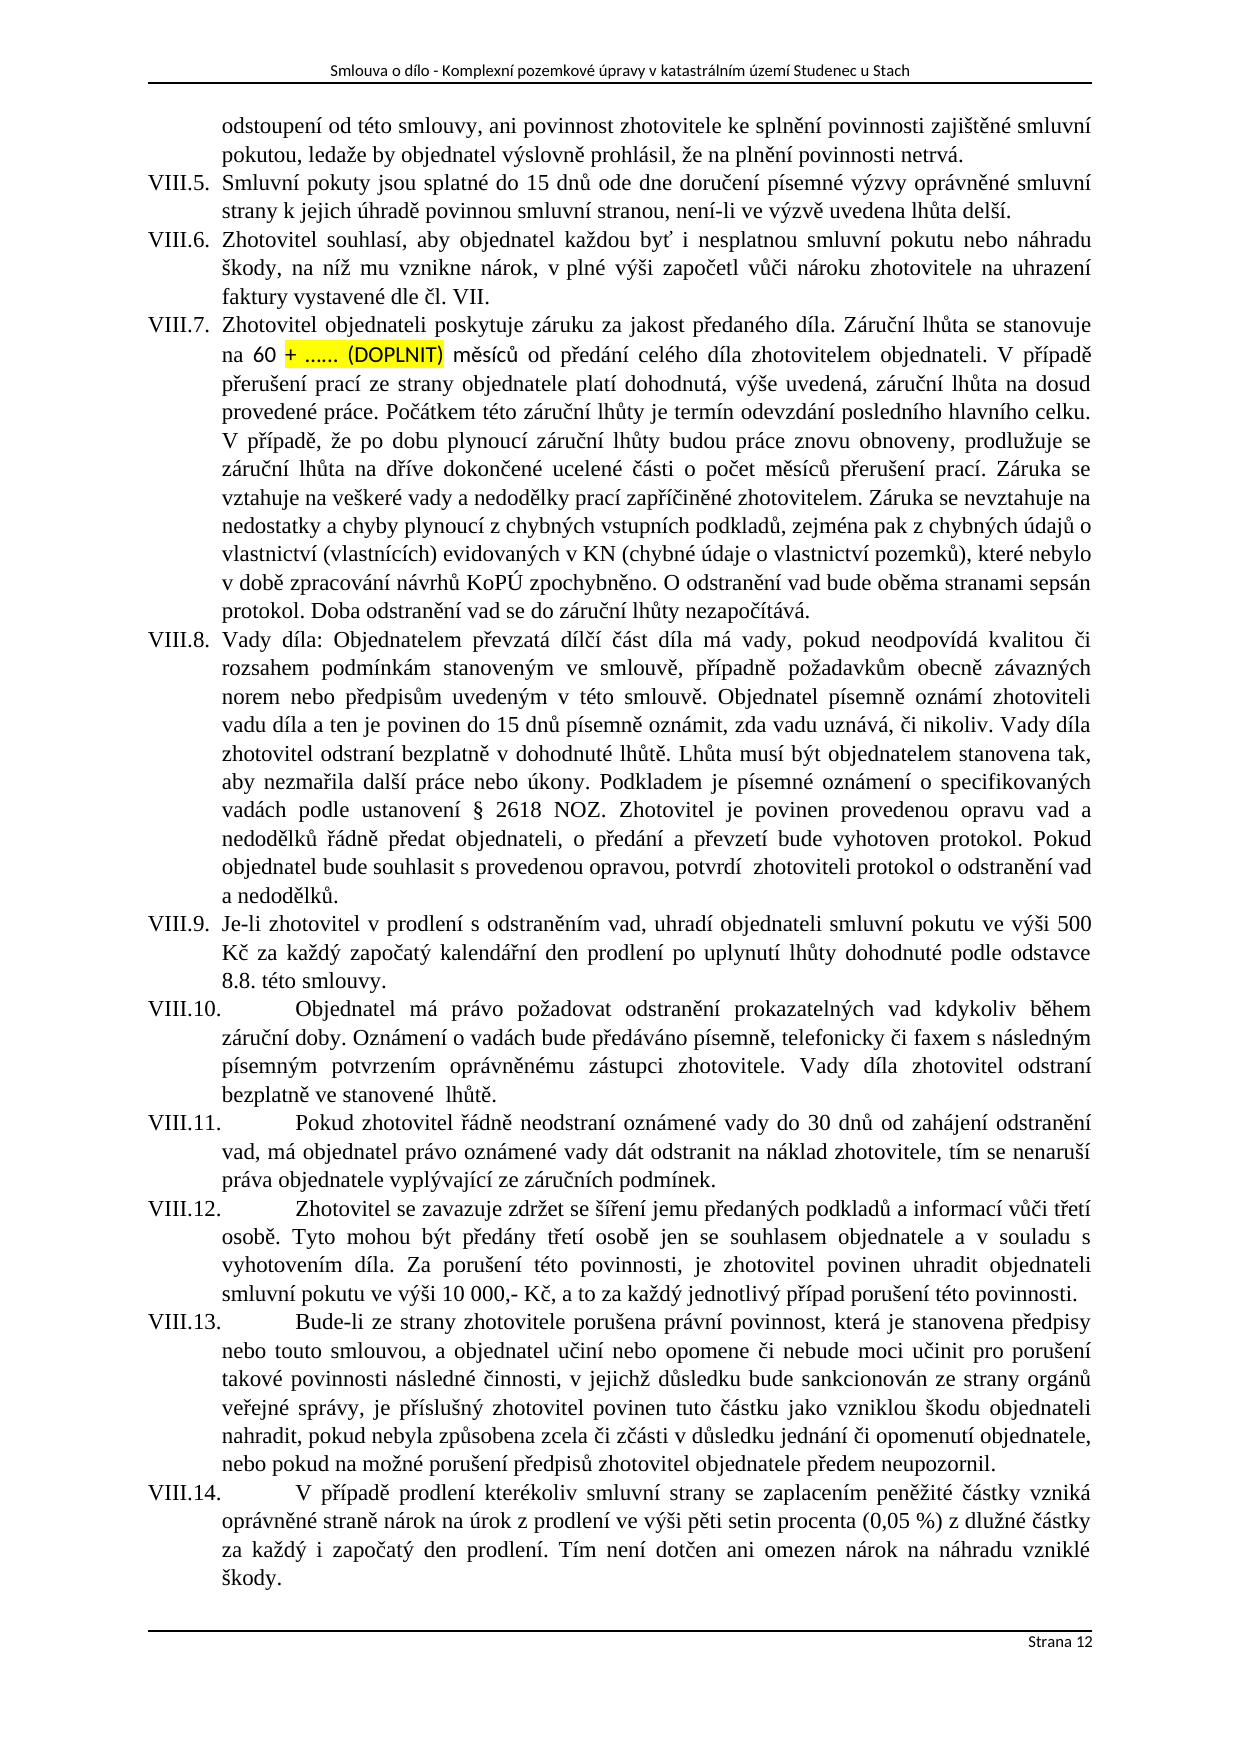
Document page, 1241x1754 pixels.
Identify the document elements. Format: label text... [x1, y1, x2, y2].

list Pokud zhotovitel řádně neodstraní oznámené vady do 30 dnů od zahájení odstranění vad, má objednatel právo oznámené vady dát odstranit na náklad zhotovitele, tím se nenaruší práva objednatele vyplývající ze záručních podmínek. [148, 1109, 1092, 1192]
list Zhotovitel se zavazuje zdržet se šíření jemu předaných podkladů a informací vůči třetí osobě. Tyto mohou být předány třetí osobě jen se souhlasem objednatele a v souladu s vyhotovením díla. Za porušení této povinnosti, je zhotovitel povinen uhradit objednateli smluvní pokutu ve výši 10 000,- Kč, a to za každý jednotlivý případ porušení této povinnosti. [148, 1194, 1092, 1306]
list Objednatel má právo požadovat odstranění prokazatelných vad kdykoliv během záruční doby. Oznámení o vadách bude předáváno písemně, telefonicky či faxem s následným písemným potvrzením oprávněnému zástupci zhotovitele. Vady díla zhotovitel odstraní bezplatně ve stanovené lhůtě. [148, 996, 1092, 1107]
list Vady díla: Objednatelem převzatá dílčí část díla má vady, pokud neodpovídá kvalitou či rozsahem podmínkám stanoveným ve smlouvě, případně požadavkům obecně závazných norem nebo předpisům uvedeným v této smlouvě. Objednatel písemně oznámí zhotoviteli vadu díla a ten je povinen do 15 dnů písemně oznámit, zda vadu uznává, či nikoliv. Vady díla zhotovitel odstraní bezplatně v dohodnuté lhůtě. Lhůta musí být objednatelem stanovena tak, aby nezmařila další práce nebo úkony. Podkladem je písemné oznámení o specifikovaných vadách podle ustanovení § 2618 NOZ. Zhotovitel je povinen provedenou opravu vad a nedodělků řádně předat objednateli, o předání a převzetí bude vyhotoven protokol. Pokud objednatel bude souhlasit s provedenou opravou, potvrdí zhotoviteli protokol o odstranění vad a nedodělků. [148, 626, 1092, 908]
list Bude-li ze strany zhotovitele porušena právní povinnost, která je stanovena předpisy nebo touto smlouvou, a objednatel učiní nebo opomene či nebude moci učinit pro porušení takové povinnosti následné činnosti, v jejichž důsledku bude sankcionován ze strany orgánů veřejné správy, je příslušný zhotovitel povinen tuto částku jako vzniklou škodu objednateli nahradit, pokud nebyla způsobena zcela či zčásti v důsledku jednání či opomenutí objednatele, nebo pokud na možné porušení předpisů zhotovitel objednatele předem neupozornil. [148, 1308, 1092, 1477]
list Smluvní pokuty jsou splatné do 15 dnů ode dne doručení písemné výzvy oprávněné smluvní strany k jejich úhradě povinnou smluvní stranou, není-li ve výzvě uvedena lhůta delší. [148, 169, 1092, 224]
list Je-li zhotovitel v prodlení s odstraněním vad, uhradí objednateli smluvní pokutu ve výši 500 Kč za každý započatý kalendářní den prodlení po uplynutí lhůty dohodnuté podle odstavce 8.8. této smlouvy. [148, 910, 1092, 993]
list Zhotovitel souhlasí, aby objednatel každou byť i nesplatnou smluvní pokutu nebo náhradu škody, na níž mu vznikne nárok, v plné výši započetl vůči nároku zhotovitele na uhrazení faktury vystavené dle čl. VII. [148, 226, 1092, 309]
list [148, 112, 1092, 167]
list Zhotovitel objednateli poskytuje záruku za jakost předaného díla. Záruční lhůta se stanovuje na 60 + …... (DOPLNIT) měsíců od předání celého díla zhotovitelem objednateli. V případě přerušení prací ze strany objednatele platí dohodnutá, výše uvedená, záruční lhůta na dosud provedené práce. Počátkem této záruční lhůty je termín odevzdání posledního hlavního celku. V případě, že po dobu plynoucí záruční lhůty budou práce znovu obnoveny, prodlužuje se záruční lhůta na dříve dokončené ucelené části o počet měsíců přerušení prací. Záruka se vztahuje na veškeré vady a nedodělky prací zapříčiněné zhotovitelem. Záruka se nevztahuje na nedostatky a chyby plynoucí z chybných vstupních podkladů, zejména pak z chybných údajů o vlastnictví (vlastnících) evidovaných v KN (chybné údaje o vlastnictví pozemků), které nebylo v době zpracování návrhů KoPÚ zpochybněno. O odstranění vad bude oběma stranami sepsán protokol. Doba odstranění vad se do záruční lhůty nezapočítává. [148, 311, 1092, 624]
list V případě prodlení kterékoliv smluvní strany se zaplacením peněžité částky vzniká oprávněné straně nárok na úrok z prodlení ve výši pěti setin procenta (0,05 %) z dlužné částky za každý i započatý den prodlení. Tím není dotčen ani omezen nárok na náhradu vzniklé škody. [148, 1479, 1092, 1591]
